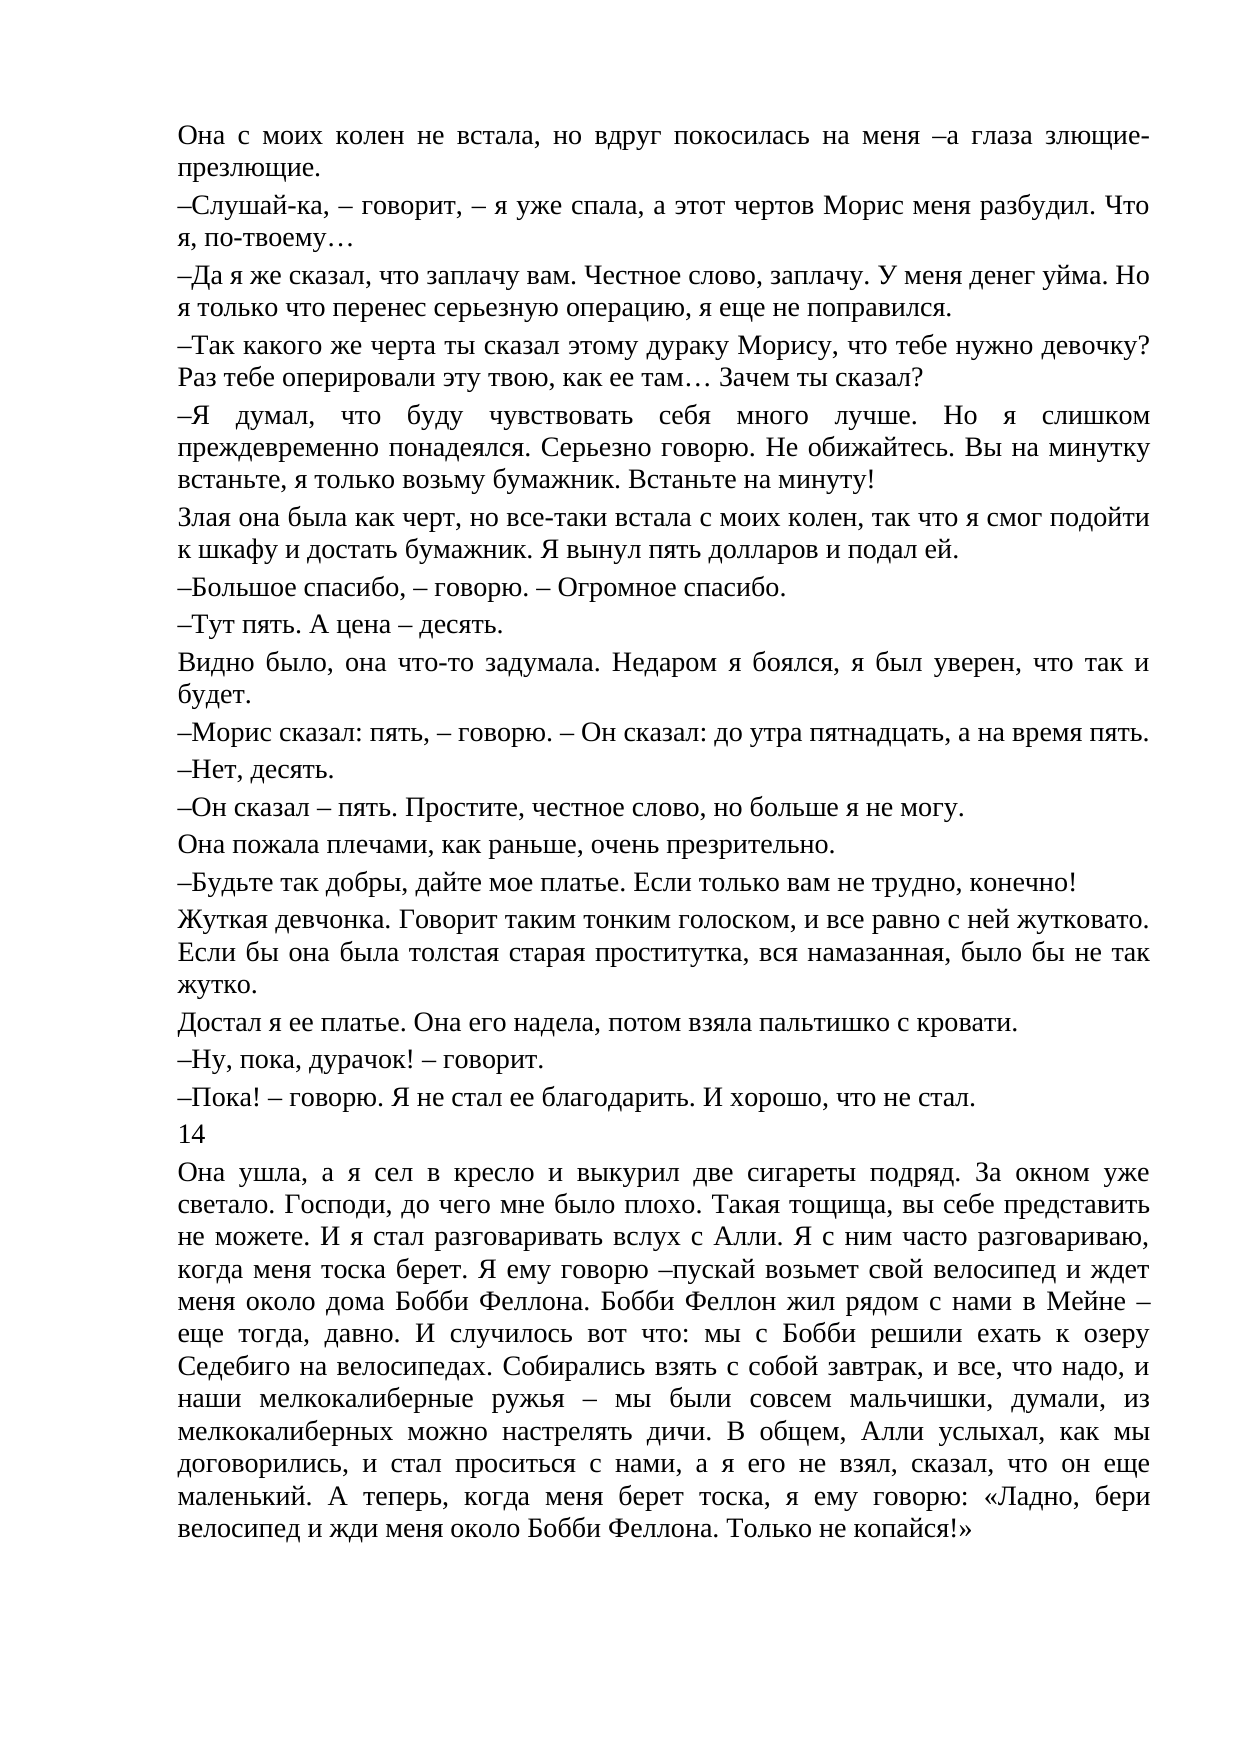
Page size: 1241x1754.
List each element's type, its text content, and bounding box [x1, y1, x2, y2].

text –Большое спасибо, – говорю. – Огромное спасибо. [177, 570, 1152, 602]
text Злая она была как черт, но все-таки встала с моих колен, так что я смог подойти к шкафу и достать бумажник. Я вынул пять долларов и подал ей. [177, 500, 1152, 565]
text Она ушла, а я сел в кресло и выкурил две сигареты подряд. За окном уже светало. Господи, до чего мне было плохо. Такая тощища, вы себе представить не можете. И я стал разговаривать вслух с Алли. Я с ним часто разговариваю, когда меня тоска берет. Я ему говорю –пускай возьмет свой велосипед и ждет меня около дома Бобби Феллона. Бобби Феллон жил рядом с нами в Мейне – еще тогда, давно. И случилось вот что: мы с Бобби решили ехать к озеру Седебиго на велосипедах. Собирались взять с собой завтрак, и все, что надо, и наши мелкокалиберные ружья – мы были совсем мальчишки, думали, из мелкокалиберных можно настрелять дичи. В общем, Алли услыхал, как мы договорились, и стал проситься с нами, а я его не взял, сказал, что он еще маленький. А теперь, когда меня берет тоска, я ему говорю: «Ладно, бери велосипед и жди меня около Бобби Феллона. Только не копайся!» [177, 1154, 1152, 1543]
text –Он сказал – пять. Простите, честное слово, но больше я не могу. [177, 790, 1152, 822]
text –Да я же сказал, что заплачу вам. Честное слово, заплачу. У меня денег уйма. Но я только что перенес серьезную операцию, я еще не поправился. [177, 258, 1152, 323]
text –Так какого же черта ты сказал этому дураку Морису, что тебе нужно девочку? Раз тебе оперировали эту твою, как ее там… Зачем ты сказал? [177, 328, 1152, 393]
text –Пока! – говорю. Я не стал ее благодарить. И хорошо, что не стал. [177, 1079, 1152, 1112]
text –Будьте так добры, дайте мое платье. Если только вам не трудно, конечно! [177, 865, 1152, 897]
text –Слушай-ка, – говорит, – я уже спала, а этот чертов Морис меня разбудил. Что я, по-твоему… [177, 188, 1152, 253]
text –Я думал, что буду чувствовать себя много лучше. Но я слишком преждевременно понадеялся. Серьезно говорю. Не обижайтесь. Вы на минутку встаньте, я только возьму бумажник. Встаньте на минуту! [177, 398, 1152, 495]
text Достал я ее платье. Она его надела, потом взяла пальтишко с кровати. [177, 1004, 1152, 1037]
text –Морис сказал: пять, – говорю. – Он сказал: до утра пятнадцать, а на время пять. [177, 715, 1152, 747]
text –Нет, десять. [177, 752, 1152, 785]
text Видно было, она что-то задумала. Недаром я боялся, я был уверен, что так и будет. [177, 645, 1152, 710]
text –Ну, пока, дурачок! – говорит. [177, 1042, 1152, 1074]
text Она пожала плечами, как раньше, очень презрительно. [177, 827, 1152, 860]
text –Тут пять. А цена – десять. [177, 607, 1152, 640]
text Жуткая девчонка. Говорит таким тонким голоском, и все равно с ней жутковато. Если бы она была толстая старая проститутка, вся намазанная, было бы не так жутко. [177, 902, 1152, 999]
text 14 [177, 1117, 1152, 1149]
text Она с моих колен не встала, но вдруг покосилась на меня –а глаза злющие-презлющие. [177, 118, 1152, 183]
